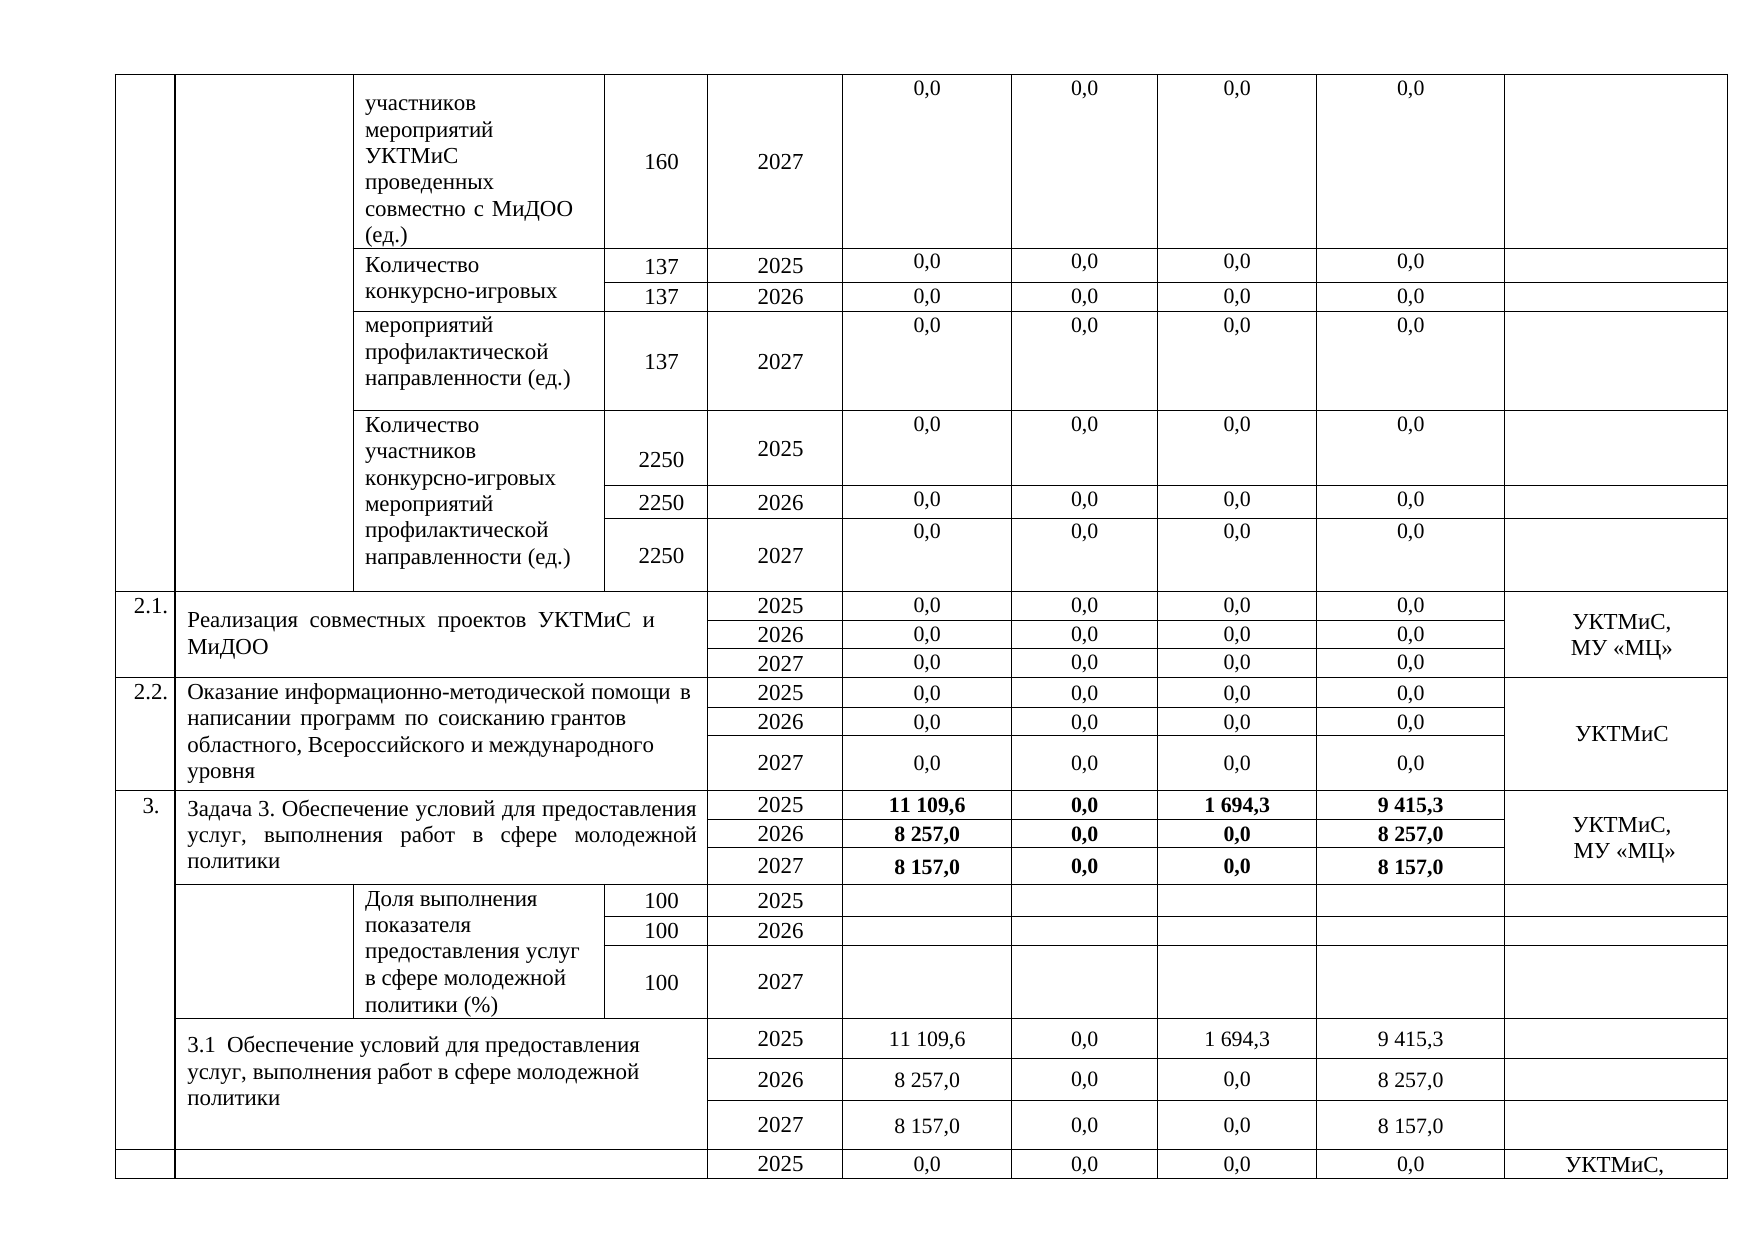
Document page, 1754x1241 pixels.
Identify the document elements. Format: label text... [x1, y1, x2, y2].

table_cell 2026 [708, 621, 842, 648]
table_cell 0,0 [1158, 820, 1316, 847]
table_cell [176, 885, 353, 1018]
table_cell [1505, 1059, 1727, 1100]
table_cell [843, 946, 1011, 1018]
table_cell 2027 [708, 1101, 842, 1149]
table_cell [1505, 283, 1727, 311]
table_cell 2.1. [116, 592, 174, 677]
table_cell 100 [605, 917, 707, 945]
table_cell Оказание информационно-методической помощи в написании программ по соисканию грантов областного, Всероссийского и международного уровня [176, 678, 707, 789]
table_cell 0,0 [843, 312, 1011, 410]
table_cell 0,0 [1158, 411, 1316, 485]
table_cell Количество конкурсно-игровых [354, 249, 604, 311]
table_cell 0,0 [1012, 411, 1157, 485]
table_cell 8 157,0 [1317, 1101, 1504, 1149]
table_cell 1 694,3 [1158, 1019, 1316, 1057]
table_cell 2025 [708, 791, 842, 818]
table_cell 0,0 [1158, 519, 1316, 591]
table_cell [1317, 946, 1504, 1018]
table_cell 0,0 [843, 649, 1011, 677]
table_cell 137 [605, 283, 707, 311]
table_cell 2025 [708, 678, 842, 707]
table_cell 0,0 [1317, 411, 1504, 485]
table_cell 0,0 [843, 75, 1011, 247]
table_cell 0,0 [1158, 312, 1316, 410]
table_cell 1 694,3 [1158, 791, 1316, 818]
table_cell 8 257,0 [843, 820, 1011, 847]
table_cell 0,0 [1317, 736, 1504, 789]
table_cell [1505, 486, 1727, 517]
table_cell 0,0 [1012, 621, 1157, 648]
table_cell 0,0 [1012, 1059, 1157, 1100]
table_cell [1505, 946, 1727, 1018]
table_cell 8 157,0 [1317, 848, 1504, 884]
table_cell Реализация совместных проектов УКТМиС и МиДОО [176, 592, 707, 677]
table_cell 0,0 [1012, 678, 1157, 707]
table_cell [843, 917, 1011, 945]
table_cell [1505, 312, 1727, 410]
table_cell 0,0 [1012, 848, 1157, 884]
table_cell 0,0 [1158, 678, 1316, 707]
table_cell 2026 [708, 1059, 842, 1100]
table_cell 0,0 [1317, 649, 1504, 677]
table_cell 0,0 [1012, 75, 1157, 247]
table_cell 160 [605, 75, 707, 247]
table_cell Задача 3. Обеспечение условий для предоставления услуг, выполнения работ в сфере молодежной политики [176, 791, 707, 884]
table_cell 0,0 [1158, 486, 1316, 517]
table_cell [1012, 946, 1157, 1018]
table_cell 2250 [605, 519, 707, 591]
table_cell [1317, 917, 1504, 945]
table_cell 2027 [708, 848, 842, 884]
table_cell [1012, 917, 1157, 945]
table_cell 0,0 [1158, 75, 1316, 247]
table_cell [1505, 1019, 1727, 1057]
table_cell 2027 [708, 736, 842, 789]
table_cell 0,0 [1317, 486, 1504, 517]
table_cell 0,0 [1317, 621, 1504, 648]
table_cell 8 257,0 [843, 1059, 1011, 1100]
table_cell 2250 [605, 486, 707, 517]
table_cell [1317, 885, 1504, 916]
table_cell [1505, 885, 1727, 916]
table_cell 0,0 [1012, 519, 1157, 591]
table_cell 2026 [708, 917, 842, 945]
table_cell 2025 [708, 592, 842, 619]
table_cell 0,0 [843, 592, 1011, 619]
table_cell 0,0 [1317, 708, 1504, 735]
table_cell 0,0 [843, 736, 1011, 789]
table_cell 0,0 [1158, 1150, 1316, 1178]
table_cell 0,0 [1158, 848, 1316, 884]
table_cell мероприятий профилактической направленности (ед.) [354, 312, 604, 410]
table_cell 2.2. [116, 678, 174, 789]
table_cell 0,0 [843, 283, 1011, 311]
table_cell 100 [605, 946, 707, 1018]
table_cell 2027 [708, 75, 842, 247]
table_cell 0,0 [843, 519, 1011, 591]
table_cell 0,0 [1158, 249, 1316, 282]
table_cell 2025 [708, 1150, 842, 1178]
table_cell 2026 [708, 820, 842, 847]
table_cell 0,0 [1012, 486, 1157, 517]
table_cell 137 [605, 312, 707, 410]
table_cell УКТМиС, МУ «МЦ» [1505, 592, 1727, 677]
table_cell 2027 [708, 312, 842, 410]
table_cell 0,0 [1012, 312, 1157, 410]
table_cell 0,0 [843, 249, 1011, 282]
table_cell 0,0 [1012, 1150, 1157, 1178]
table_cell 0,0 [1012, 592, 1157, 619]
table_cell 0,0 [1317, 312, 1504, 410]
table_cell УКТМиС, МУ «МЦ» [1505, 1150, 1727, 1178]
table_cell [1505, 917, 1727, 945]
table_cell 0,0 [1317, 283, 1504, 311]
table_cell 0,0 [1317, 678, 1504, 707]
table_cell 3. [116, 791, 174, 1149]
table_cell 0,0 [1012, 1101, 1157, 1149]
table_cell 2025 [708, 411, 842, 485]
table_cell 2026 [708, 486, 842, 517]
table_cell 3.1 Обеспечение условий для предоставления услуг, выполнения работ в сфере молодежной политики [176, 1019, 707, 1149]
table_cell Количество участников конкурсно-игровых мероприятий профилактической направленности (ед.) [354, 411, 604, 591]
table_cell 0,0 [1158, 1059, 1316, 1100]
table_cell [1505, 411, 1727, 485]
table_cell 0,0 [1317, 75, 1504, 247]
table_cell 0,0 [843, 621, 1011, 648]
table_cell УКТМиС [1505, 678, 1727, 789]
table_cell 4. [116, 1150, 174, 1178]
table_cell 0,0 [1012, 820, 1157, 847]
table_cell 0,0 [1317, 592, 1504, 619]
table_cell 0,0 [1317, 249, 1504, 282]
table_cell [1012, 885, 1157, 916]
table_cell [1505, 1101, 1727, 1149]
table_cell 2026 [708, 708, 842, 735]
table_cell 0,0 [1012, 649, 1157, 677]
table_cell 0,0 [843, 678, 1011, 707]
table_cell 0,0 [843, 708, 1011, 735]
table_cell 8 257,0 [1317, 820, 1504, 847]
table_cell 2027 [708, 519, 842, 591]
table_cell 0,0 [843, 1150, 1011, 1178]
table_cell 0,0 [1012, 708, 1157, 735]
table_cell 2025 [708, 1019, 842, 1057]
table_cell 2025 [708, 885, 842, 916]
table_cell 0,0 [1158, 708, 1316, 735]
table_cell 11 109,6 [843, 791, 1011, 818]
table_cell [1505, 249, 1727, 282]
table_cell 137 [605, 249, 707, 282]
table_cell 0,0 [1317, 519, 1504, 591]
table_cell [1505, 519, 1727, 591]
table_cell 0,0 [1158, 1101, 1316, 1149]
table_cell 0,0 [1012, 283, 1157, 311]
table_cell 9 415,3 [1317, 1019, 1504, 1057]
table_cell 9 415,3 [1317, 791, 1504, 818]
table_cell [843, 885, 1011, 916]
table_cell 11 109,6 [843, 1019, 1011, 1057]
table_cell 0,0 [1158, 592, 1316, 619]
table_cell 8 257,0 [1317, 1059, 1504, 1100]
table_cell 0,0 [1012, 1019, 1157, 1057]
table_cell [1158, 946, 1316, 1018]
table_cell 0,0 [1012, 736, 1157, 789]
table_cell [176, 1150, 707, 1178]
table_cell 0,0 [1012, 249, 1157, 282]
table_cell 2027 [708, 649, 842, 677]
table_cell 0,0 [1158, 649, 1316, 677]
table_cell 0,0 [843, 411, 1011, 485]
table_cell УКТМиС, МУ «МЦ» [1505, 791, 1727, 884]
table_cell 8 157,0 [843, 1101, 1011, 1149]
table_cell 0,0 [1158, 736, 1316, 789]
table_cell 0,0 [843, 486, 1011, 517]
table_cell Доля выполнения показателя предоставления услуг в сфере молодежной политики (%) [354, 885, 604, 1018]
table_cell [1505, 75, 1727, 247]
table_cell 100 [605, 885, 707, 916]
table_cell 2026 [708, 283, 842, 311]
table_cell 0,0 [1317, 1150, 1504, 1178]
table_cell 2025 [708, 249, 842, 282]
table_cell 0,0 [1158, 283, 1316, 311]
table_cell 2250 [605, 411, 707, 485]
table_cell 0,0 [1158, 621, 1316, 648]
table_cell 8 157,0 [843, 848, 1011, 884]
table_cell [1158, 917, 1316, 945]
table_cell [1158, 885, 1316, 916]
table_cell 0,0 [1012, 791, 1157, 818]
table_cell 2027 [708, 946, 842, 1018]
